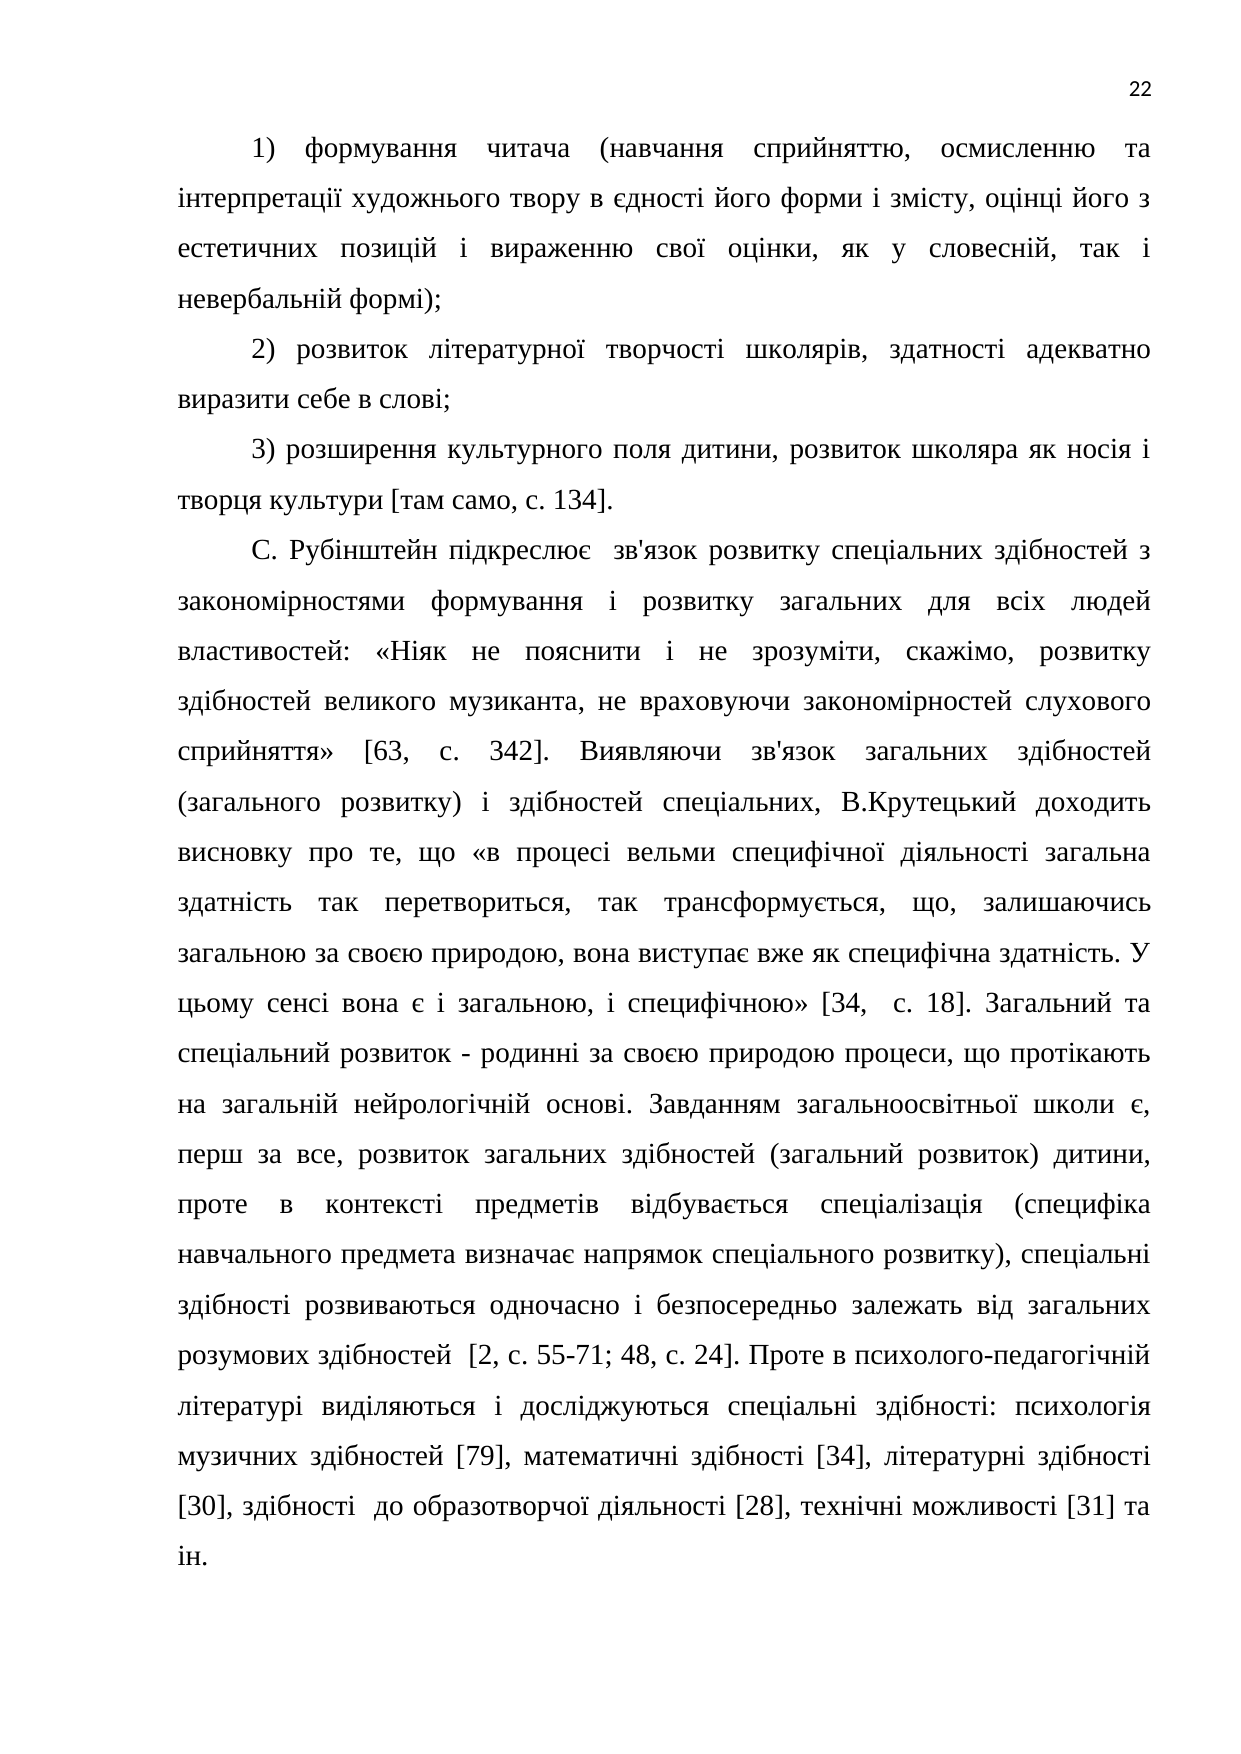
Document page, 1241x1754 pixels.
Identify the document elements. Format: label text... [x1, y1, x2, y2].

text С. Рубінштейн підкреслює зв'язок розвитку спеціальних здібностей з закономірностями формування і розвитку загальних для всіх людей властивостей: «Ніяк не пояснити і не зрозуміти, скажімо, розвитку здібностей великого музиканта, не враховуючи закономірностей слухового сприйняття» [63, c. 342]. Виявляючи зв'язок загальних здібностей (загального розвитку) і здібностей спеціальних, В.Крутецький доходить висновку про те, що «в процесі вельми специфічної діяльності загальна здатність так перетвориться, так трансформується, що, залишаючись загальною за своєю природою, вона виступає вже як специфічна здатність. У цьому сенсі вона є і загальною, і специфічною» [34, c. 18]. Загальний та спеціальний розвиток - родинні за своєю природою процеси, що протікають на загальній нейрологічній основі. Завданням загальноосвітньої школи є, перш за все, розвиток загальних здібностей (загальний розвиток) дитини, проте в контексті предметів відбувається спеціалізація (специфіка навчального предмета визначає напрямок спеціального розвитку), спеціальні здібності розвиваються одночасно і безпосередньо залежать від загальних розумових здібностей [2, с. 55-71; 48, с. 24]. Проте в психолого-педагогічній літературі виділяються і досліджуються спеціальні здібності: психологія музичних здібностей [79], математичні здібності [34], літературні здібності [30], здібності до образотворчої діяльності [28], технічні можливості [31] та ін. [177, 532, 1152, 1572]
text 1) формування читача (навчання сприйняттю, осмисленню та інтерпретації художнього твору в єдності його форми і змісту, оцінці його з естетичних позицій і вираженню свої оцінки, як у словесній, так і невербальній формі); [177, 130, 1152, 314]
text 3) розширення культурного поля дитини, розвиток школяра як носія і творця культури [там само, с. 134]. [177, 432, 1152, 516]
text 2) розвиток літературної творчості школярів, здатності адекватно виразити себе в слові; [177, 331, 1152, 415]
